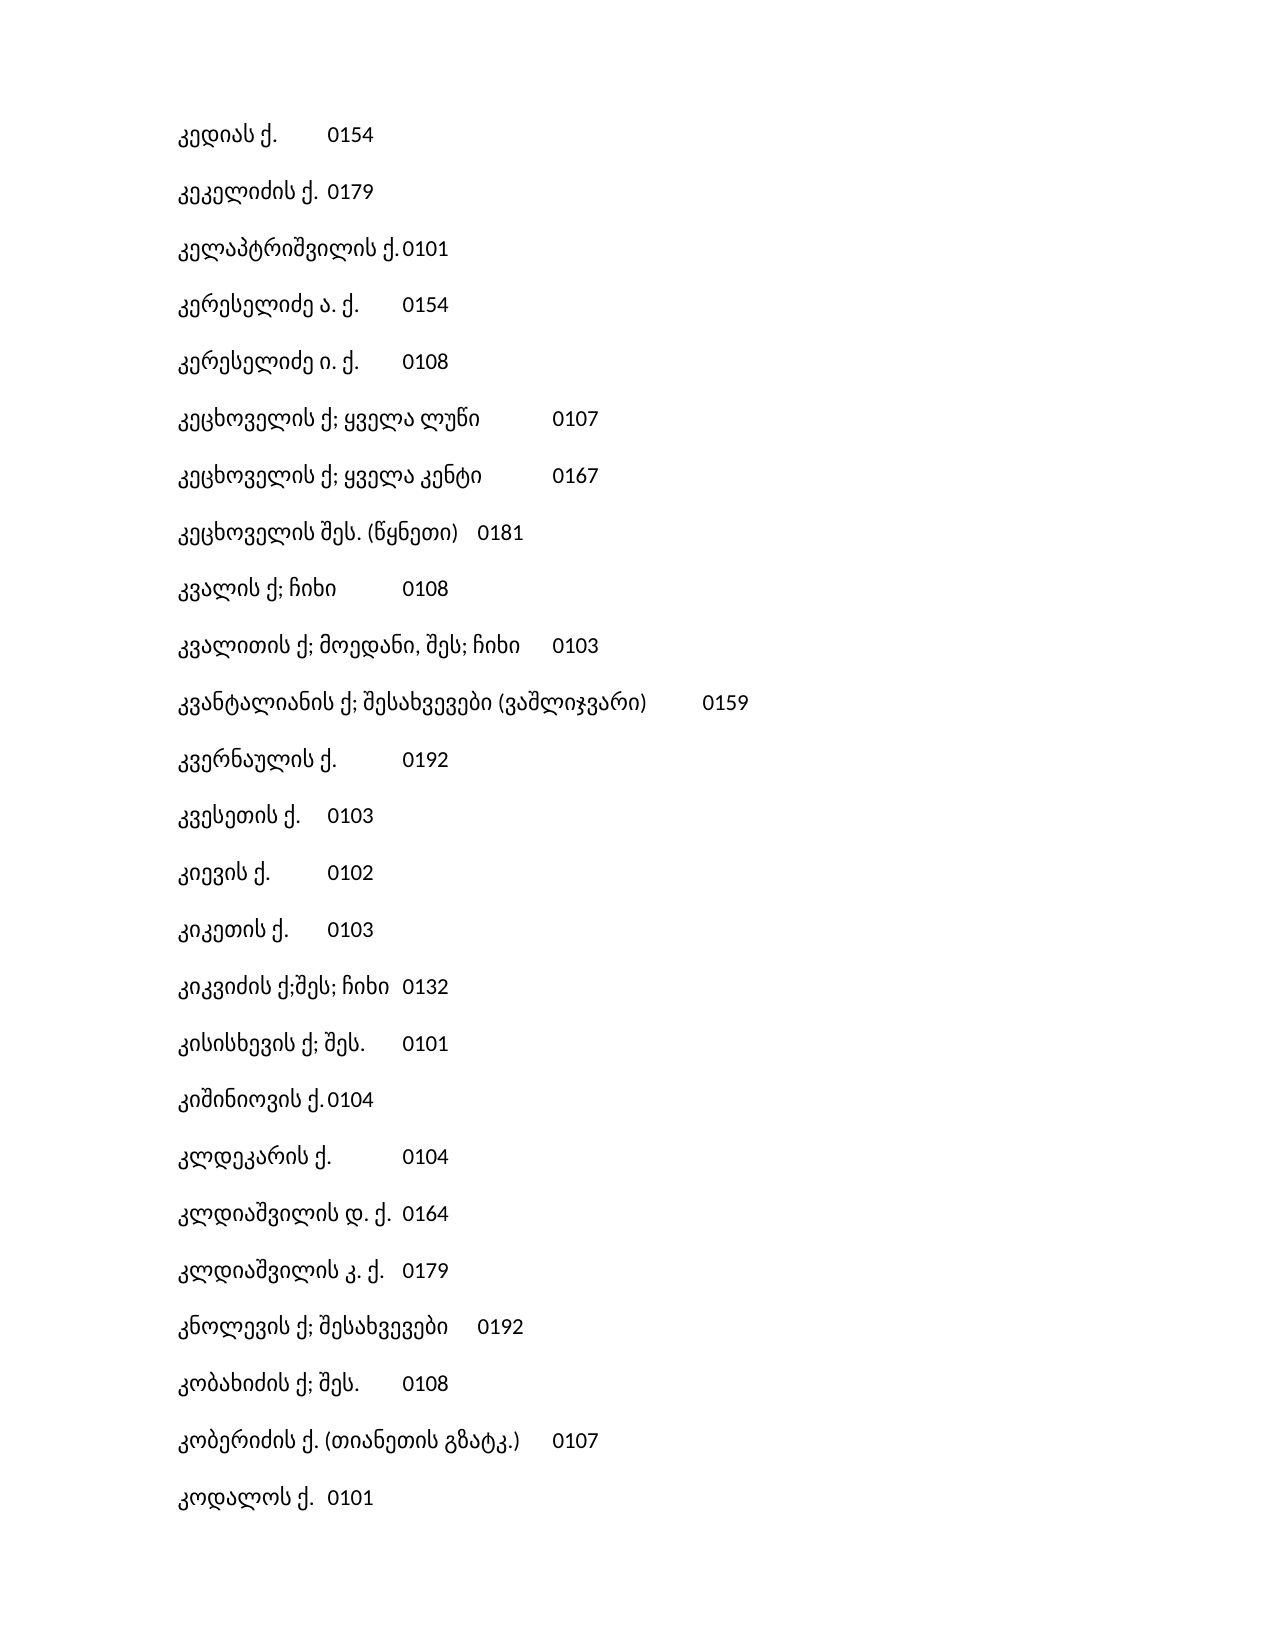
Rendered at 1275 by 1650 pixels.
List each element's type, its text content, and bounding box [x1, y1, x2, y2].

text კვალითის ქ; მოედანი, შეს; ჩიხი 0103 [177, 629, 1186, 660]
text კიშინიოვის ქ. 0104 [177, 1083, 1186, 1114]
text კელაპტრიშვილის ქ. 0101 [177, 232, 1186, 263]
text კეცხოველის ქ; ყველა ლუწი 0107 [177, 402, 1186, 433]
text კეცხოველის ქ; ყველა კენტი 0167 [177, 459, 1186, 490]
text კვერნაულის ქ. 0192 [177, 743, 1186, 774]
text კისისხევის ქ; შეს. 0101 [177, 1026, 1186, 1058]
text კვანტალიანის ქ; შესახვევები (ვაშლიჯვარი) 0159 [177, 686, 1186, 717]
text კლდიაშვილის კ. ქ. 0179 [177, 1253, 1186, 1285]
text კიკვიძის ქ;შეს; ჩიხი 0132 [177, 970, 1186, 1001]
text კნოლევის ქ; შესახვევები 0192 [177, 1310, 1186, 1342]
text კერესელიძე ა. ქ. 0154 [177, 288, 1186, 320]
text კობახიძის ქ; შეს. 0108 [177, 1367, 1186, 1398]
text კეცხოველის შეს. (წყნეთი) 0181 [177, 516, 1186, 547]
text კვალის ქ; ჩიხი 0108 [177, 572, 1186, 603]
text კეკელიძის ქ. 0179 [177, 175, 1186, 206]
text კლდიაშვილის დ. ქ. 0164 [177, 1197, 1186, 1228]
text კიევის ქ. 0102 [177, 856, 1186, 887]
text კობერიძის ქ. (თიანეთის გზატკ.) 0107 [177, 1424, 1186, 1455]
text კიკეთის ქ. 0103 [177, 913, 1186, 944]
text კერესელიძე ი. ქ. 0108 [177, 345, 1186, 376]
text კედიას ქ. 0154 [177, 118, 1186, 149]
text კვესეთის ქ. 0103 [177, 799, 1186, 831]
text კლდეკარის ქ. 0104 [177, 1140, 1186, 1171]
text კოდალოს ქ. 0101 [177, 1481, 1186, 1512]
